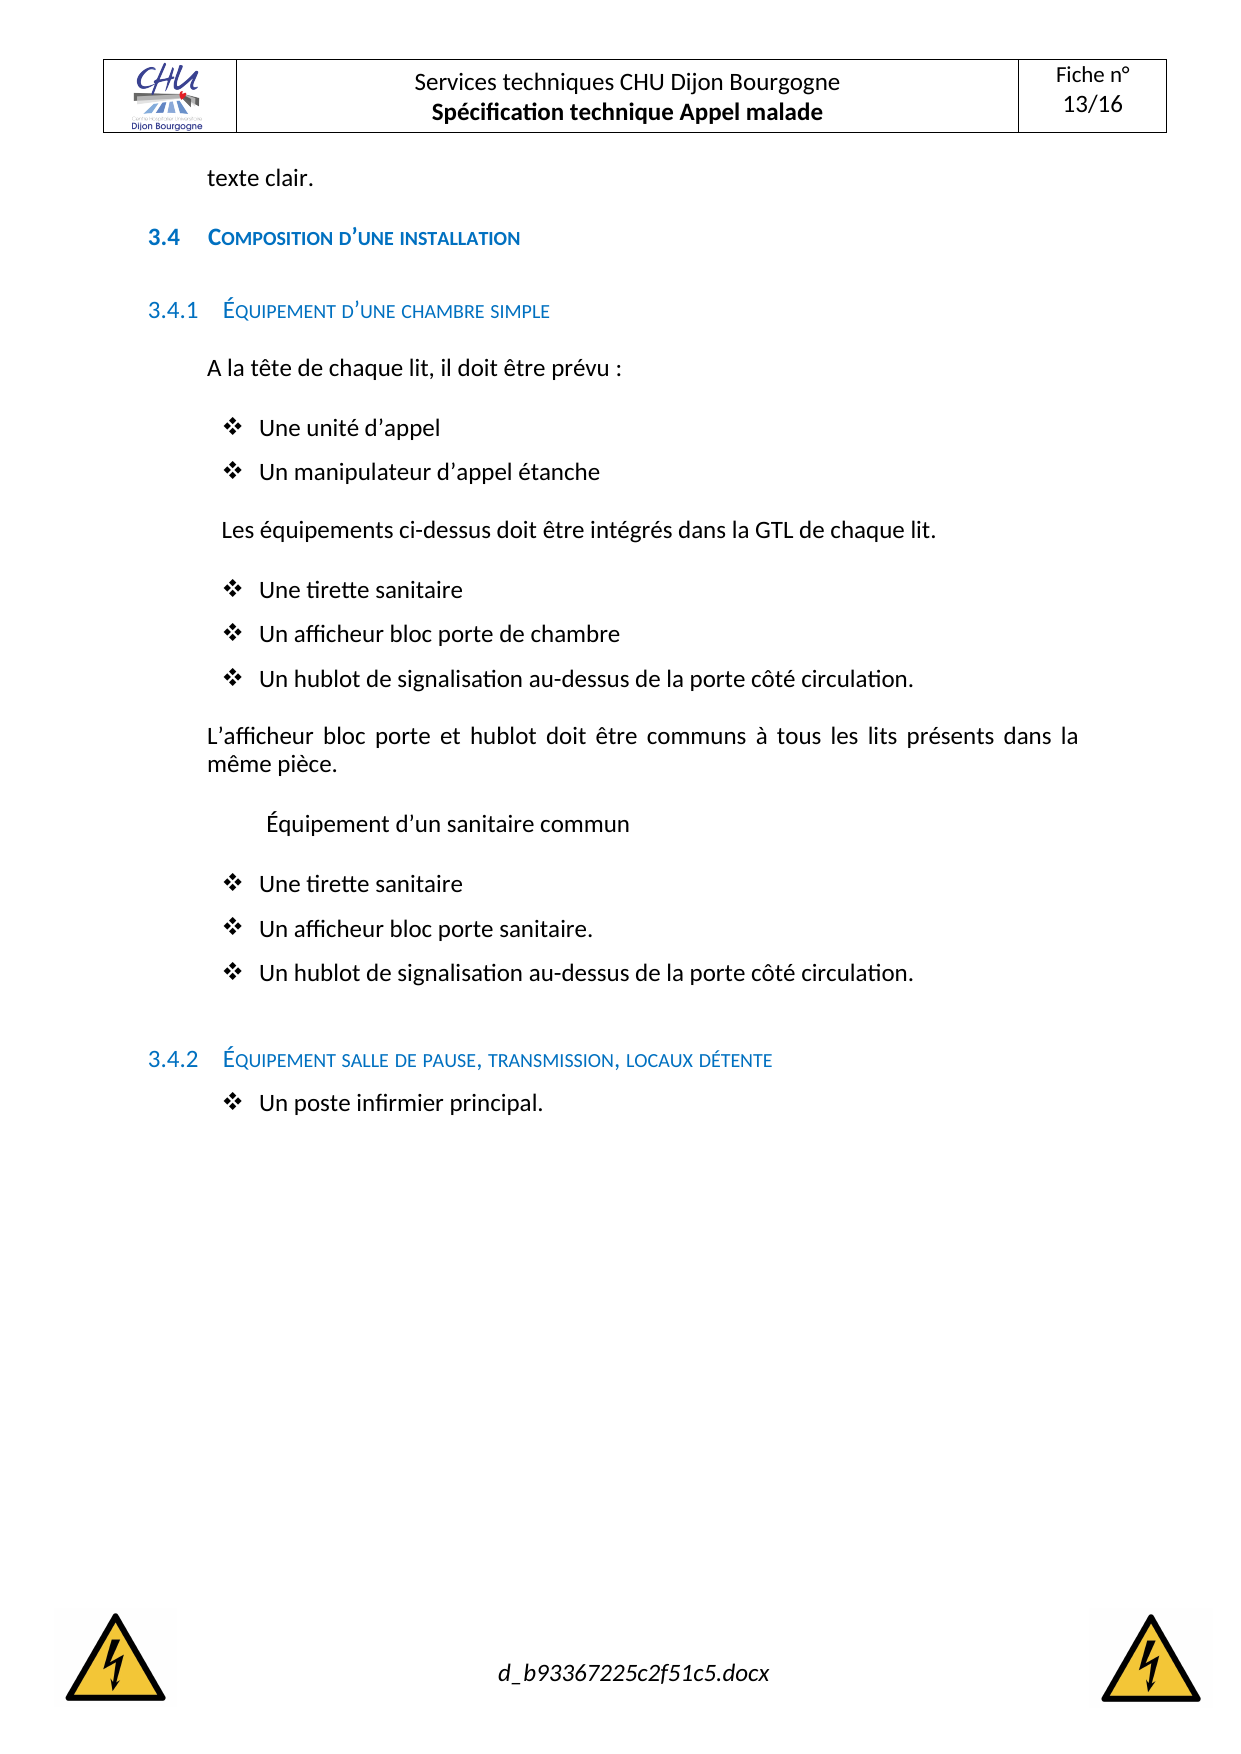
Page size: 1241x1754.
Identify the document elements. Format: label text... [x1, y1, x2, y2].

picture [1089, 1608, 1213, 1708]
subtitle Équipement d’une chambre simple [148, 294, 1122, 325]
text Les équipements ci-dessus doit être intégrés dans la GTL de chaque lit. [221, 516, 1080, 544]
list Un poste infirmier principal. [221, 1086, 1122, 1118]
text A la tête de chaque lit, il doit être prévu : [207, 354, 1080, 382]
subtitle Équipement salle de pause, transmission, locaux détente [148, 1043, 1122, 1073]
list Un hublot de signalisation au-dessus de la porte côté circulation. [221, 956, 1122, 987]
list Un manipulateur d’appel étanche [221, 455, 1122, 487]
list Un afficheur bloc porte sanitaire. [221, 912, 1122, 943]
list Un afficheur bloc porte de chambre [221, 617, 1122, 649]
subtitle Composition d’une installation [148, 221, 1122, 251]
picture [53, 1608, 178, 1707]
text L’afficheur bloc porte et hublot doit être communs à tous les lits présents dans la même pièce. [207, 722, 1080, 778]
text Équipement d’un sanitaire commun [207, 807, 1122, 838]
list Une unité d’appel [221, 411, 1122, 443]
list Un hublot de signalisation au-dessus de la porte côté circulation. [221, 662, 1122, 693]
list Une tirette sanitaire [221, 573, 1122, 605]
picture [132, 62, 203, 131]
list Une tirette sanitaire [221, 867, 1122, 899]
